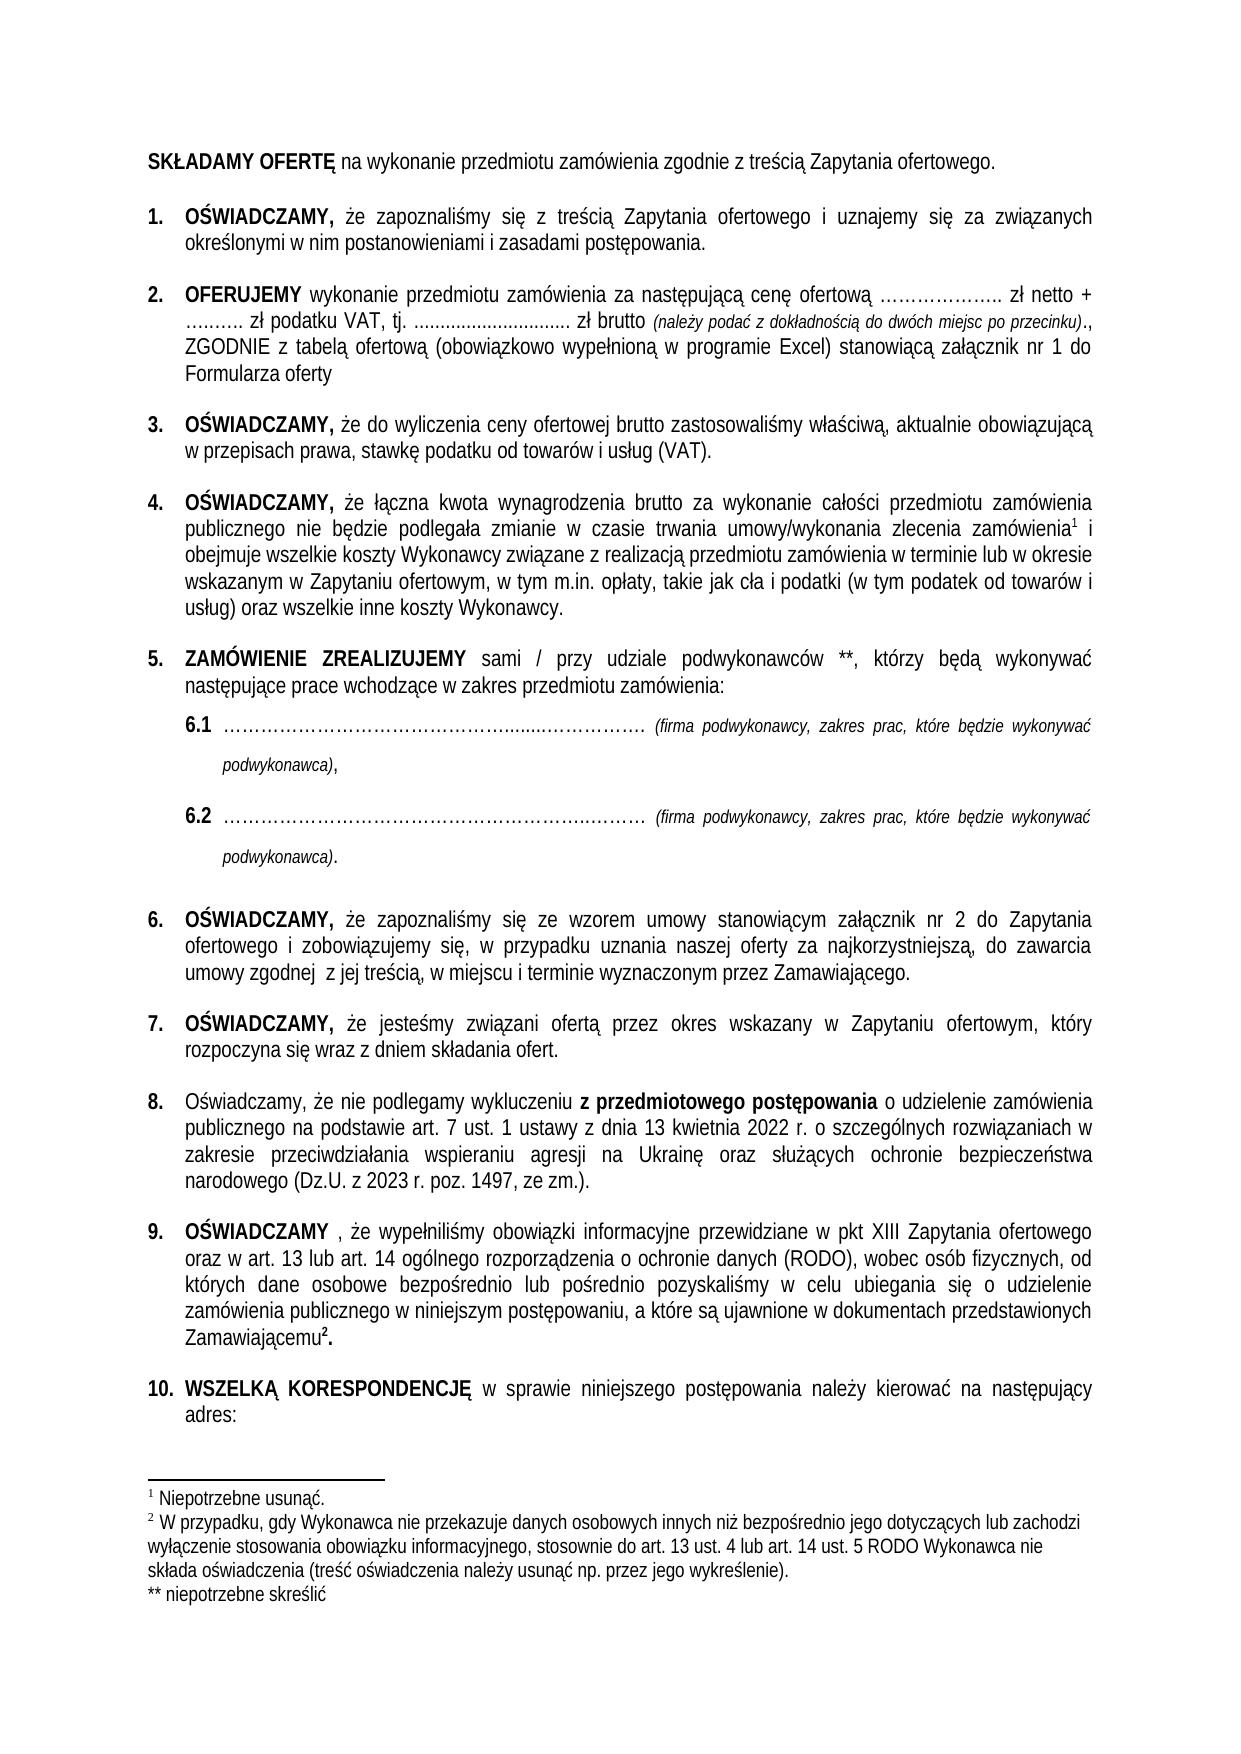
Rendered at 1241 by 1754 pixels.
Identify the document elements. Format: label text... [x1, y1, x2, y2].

list Oświadczamy, że zapoznaliśmy się z treścią Zapytania ofertowego i uznajemy się za związanych określonymi w nim postanowieniami i zasadami postępowania. [148, 203, 1093, 256]
text SKŁADAMY OFERTĘ na wykonanie przedmiotu zamówienia zgodnie z treścią Zapytania ofertowego. [148, 148, 1093, 174]
list ZAMÓWIENIE ZREALIZUJEMY sami / przy udziale podwykonawców **, którzy będą wykonywać następujące prace wchodzące w zakres przedmiotu zamówienia: [148, 645, 1093, 698]
list Oświadczamy, że nie podlegamy wykluczeniu z przedmiotowego postępowania o udzielenie zamówienia publicznego na podstawie art. 7 ust. 1 ustawy z dnia 13 kwietnia 2022 r. o szczególnych rozwiązaniach w zakresie przeciwdziałania wspieraniu agresji na Ukrainę oraz służących ochronie bezpieczeństwa narodowego (Dz.U. z 2023 r. poz. 1497, ze zm.). [148, 1088, 1093, 1193]
list ………………………………………........……………. (firma podwykonawcy, zakres prac, które będzie wykonywać podwykonawca), [185, 711, 1093, 776]
list OŚWIADCZAMY, że jesteśmy związani ofertą przez okres wskazany w Zapytaniu ofertowym, który rozpoczyna się wraz z dniem składania ofert. [148, 1010, 1093, 1063]
list OŚWIADCZAMY, że zapoznaliśmy się ze wzorem umowy stanowiącym załącznik nr 2 do Zapytania ofertowego i zobowiązujemy się, w przypadku uznania naszej oferty za najkorzystniejszą, do zawarcia umowy zgodnej z jej treścią, w miejscu i terminie wyznaczonym przez Zamawiającego. [148, 906, 1093, 985]
list OŚWIADCZAMY, że do wyliczenia ceny ofertowej brutto zastosowaliśmy właściwą, aktualnie obowiązującą w przepisach prawa, stawkę podatku od towarów i usług (VAT). [148, 411, 1093, 464]
list WSZELKĄ KORESPONDENCJĘ w sprawie niniejszego postępowania należy kierować na następujący adres: [148, 1375, 1093, 1428]
list OŚWIADCZAMY, że łączna kwota wynagrodzenia brutto za wykonanie całości przedmiotu zamówienia publicznego nie będzie podlegała zmianie w czasie trwania umowy/wykonania zlecenia zamówienia i obejmuje wszelkie koszty Wykonawcy związane z realizacją przedmiotu zamówienia w terminie lub w okresie wskazanym w Zapytaniu ofertowym, w tym m.in. opłaty, takie jak cła i podatki (w tym podatek od towarów i usług) oraz wszelkie inne koszty Wykonawcy. [148, 489, 1093, 620]
list OŚWIADCZAMY , że wypełniliśmy obowiązki informacyjne przewidziane w pkt XIII Zapytania ofertowego oraz w art. 13 lub art. 14 ogólnego rozporządzenia o ochronie danych (RODO), wobec osób fizycznych, od których dane osobowe bezpośrednio lub pośrednio pozyskaliśmy w celu ubiegania się o udzielenie zamówienia publicznego w niniejszym postępowaniu, a które są ujawnione w dokumentach przedstawionych Zamawiającemu. [148, 1218, 1093, 1350]
list …………………………………………………..……… (firma podwykonawcy, zakres prac, które będzie wykonywać podwykonawca). [185, 802, 1093, 868]
list OFERUJEMY wykonanie przedmiotu zamówienia za następującą cenę ofertową ……………….. zł netto + …..….. zł podatku VAT, tj. .............................. zł brutto (należy podać z dokładnością do dwóch miejsc po przecinku)., ZGODNIE z tabelą ofertową (obowiązkowo wypełnioną w programie Excel) stanowiącą załącznik nr 1 do Formularza oferty [148, 281, 1093, 386]
